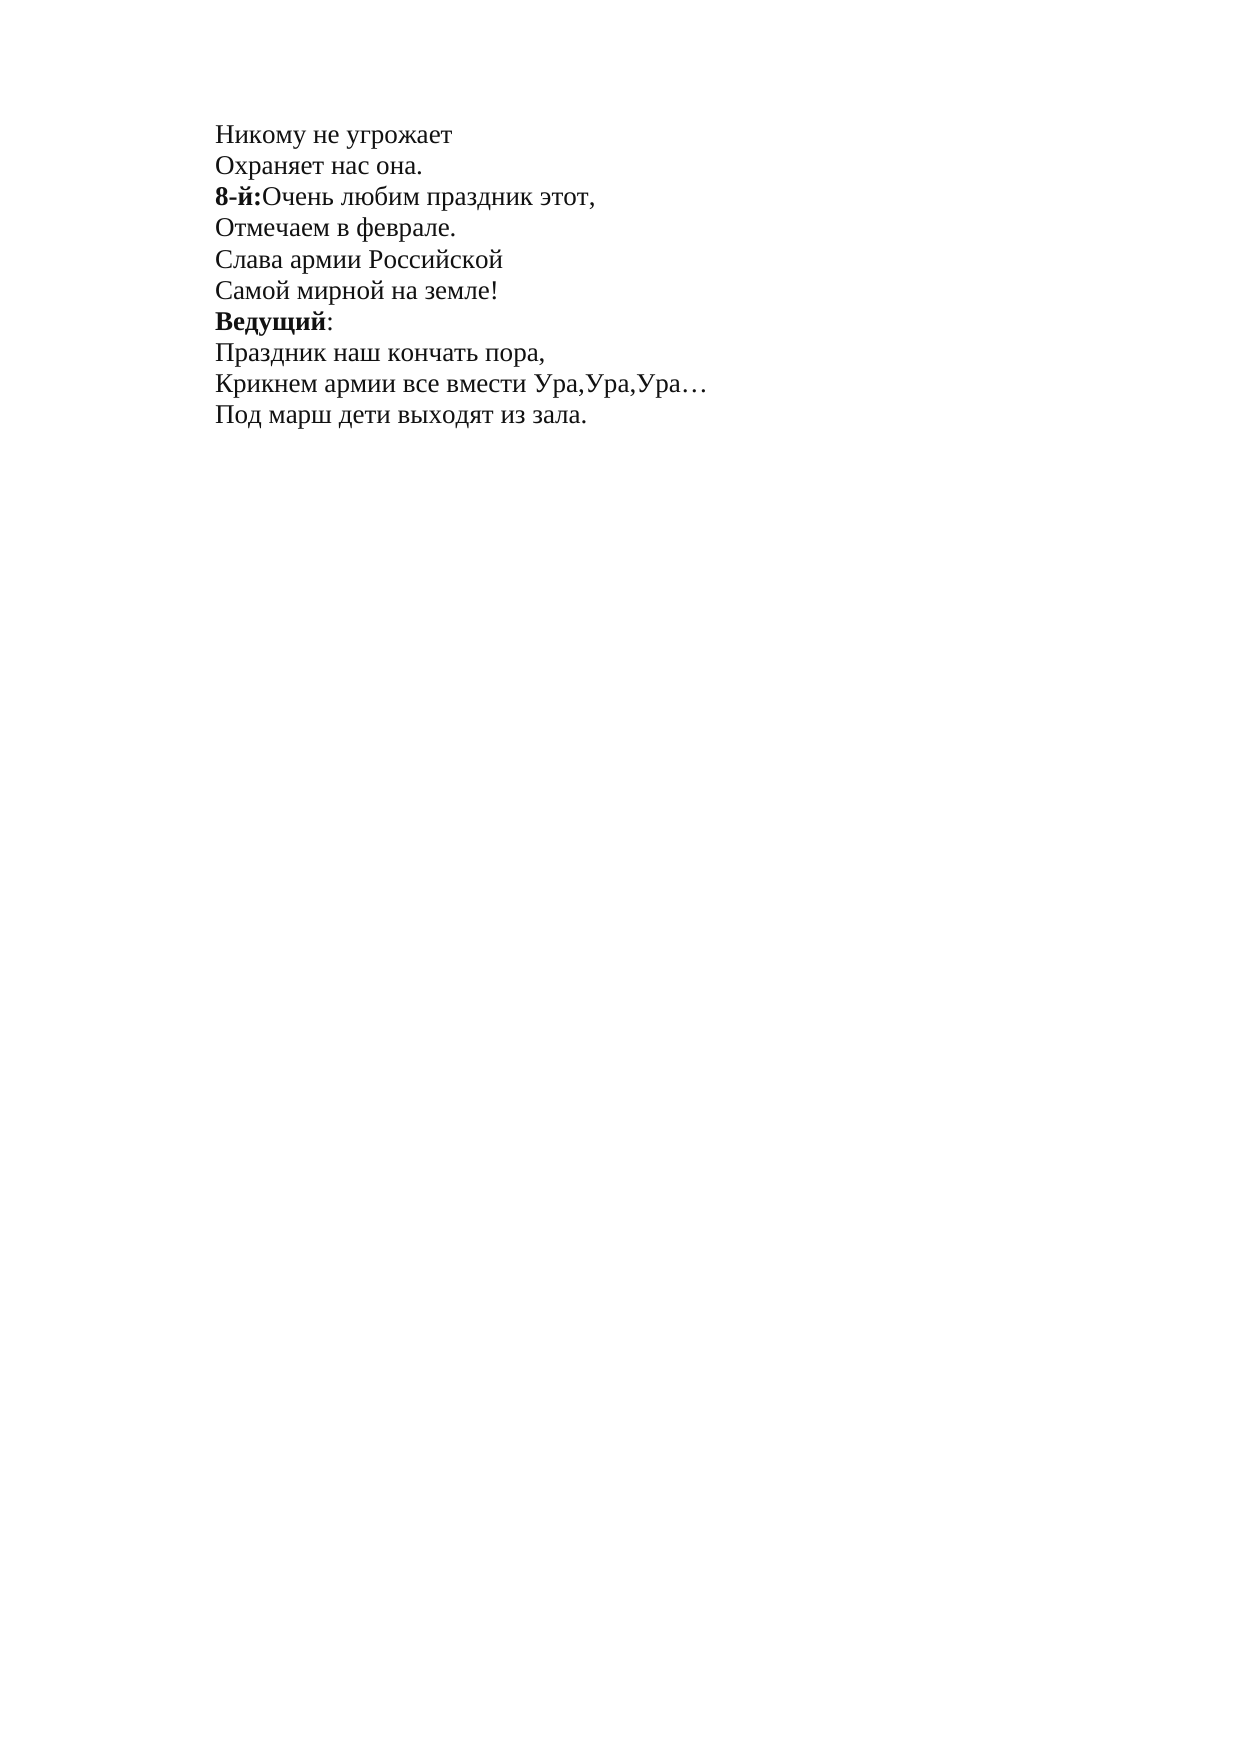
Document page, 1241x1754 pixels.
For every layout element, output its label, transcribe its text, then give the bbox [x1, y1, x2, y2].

text Самой мирной на земле! [177, 274, 1152, 305]
text 8-й:Очень любим праздник этот, [177, 180, 1152, 212]
text Ведущий: [177, 305, 1152, 336]
text Никому не угрожает [177, 118, 1152, 149]
text Слава армии Российской [177, 243, 1152, 274]
text Под марш дети выходят из зала. [177, 398, 1152, 429]
text Отмечаем в феврале. [177, 212, 1152, 243]
text Праздник наш кончать пора, [177, 336, 1152, 367]
text Крикнем армии все вмести Ура,Ура,Ура… [177, 367, 1152, 398]
text Охраняет нас она. [177, 149, 1152, 180]
